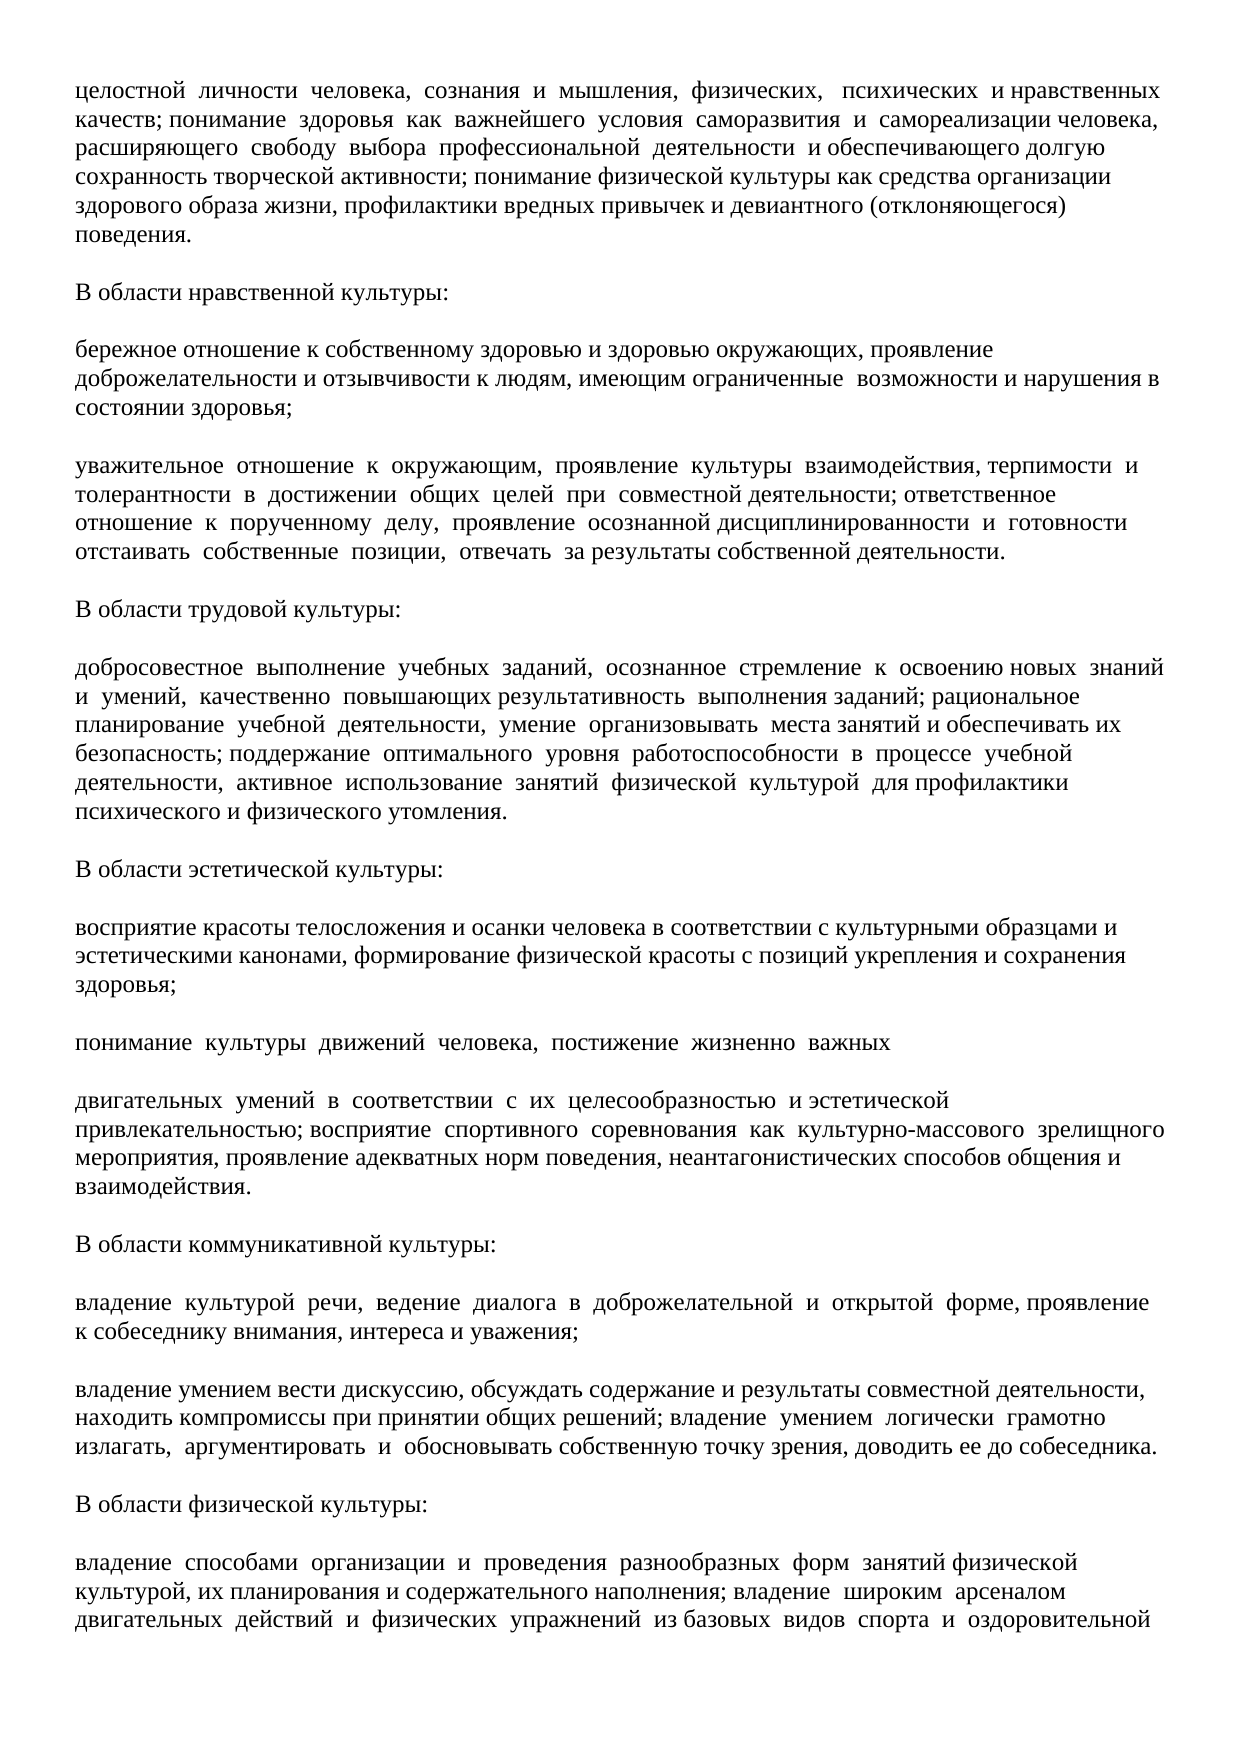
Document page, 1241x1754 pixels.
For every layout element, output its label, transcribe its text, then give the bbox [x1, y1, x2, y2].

text В области нравственной культуры: [75, 277, 1165, 305]
text двигательных умений в соответствии с их целесообразностью и эстетической привлекательностью; восприятие спортивного соревнования как культурно-массового зрелищного мероприятия, проявление адекватных норм поведения, неантагонистических способов общения и взаимодействия. [75, 1085, 1165, 1200]
text владение культурой речи, ведение диалога в доброжелательной и открытой форме, проявление к собеседнику внимания, интереса и уважения; [75, 1287, 1165, 1344]
text уважительное отношение к окружающим, проявление культуры взаимодействия, терпимости и толерантности в достижении общих целей при совместной деятельности; ответственное отношение к порученному делу, проявление осознанной дисциплинированности и готовности отстаивать собственные позиции, отвечать за результаты собственной деятельности. [75, 450, 1165, 565]
text восприятие красоты телосложения и осанки человека в соответствии с культурными образцами и эстетическими канонами, формирование физической красоты с позиций укрепления и сохранения здоровья; [75, 912, 1165, 998]
text В области эстетической культуры: [75, 854, 1165, 882]
text понимание культуры движений человека, постижение жизненно важных [75, 1027, 1165, 1056]
text В области физической культуры: [75, 1489, 1165, 1518]
text целостной личности человека, сознания и мышления, физических, психических и нравственных качеств; понимание здоровья как важнейшего условия саморазвития и самореализации человека, расширяющего свободу выбора профессиональной деятельности и обеспечивающего долгую сохранность творческой активности; понимание физической культуры как средства организации здорового образа жизни, профилактики вредных привычек и девиантного (отклоняющегося) поведения. [75, 75, 1165, 247]
text добросовестное выполнение учебных заданий, осознанное стремление к освоению новых знаний и умений, качественно повышающих результативность выполнения заданий; рациональное планирование учебной деятельности, умение организовывать места занятий и обеспечивать их безопасность; поддержание оптимального уровня работоспособности в процессе учебной деятельности, активное использование занятий физической культурой для профилактики психического и физического утомления. [75, 652, 1165, 824]
text В области коммуникативной культуры: [75, 1229, 1165, 1258]
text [75, 1547, 1165, 1633]
text В области трудовой культуры: [75, 594, 1165, 623]
text владение умением вести дискуссию, обсуждать содержание и результаты совместной деятельности, находить компромиссы при принятии общих решений; владение умением логически грамотно излагать, аргументировать и обосновывать собственную точку зрения, доводить ее до собеседника. [75, 1374, 1165, 1460]
text бережное отношение к собственному здоровью и здоровью окружающих, проявление доброжелательности и отзывчивости к людям, имеющим ограниченные возможности и нарушения в состоянии здоровья; [75, 334, 1165, 421]
